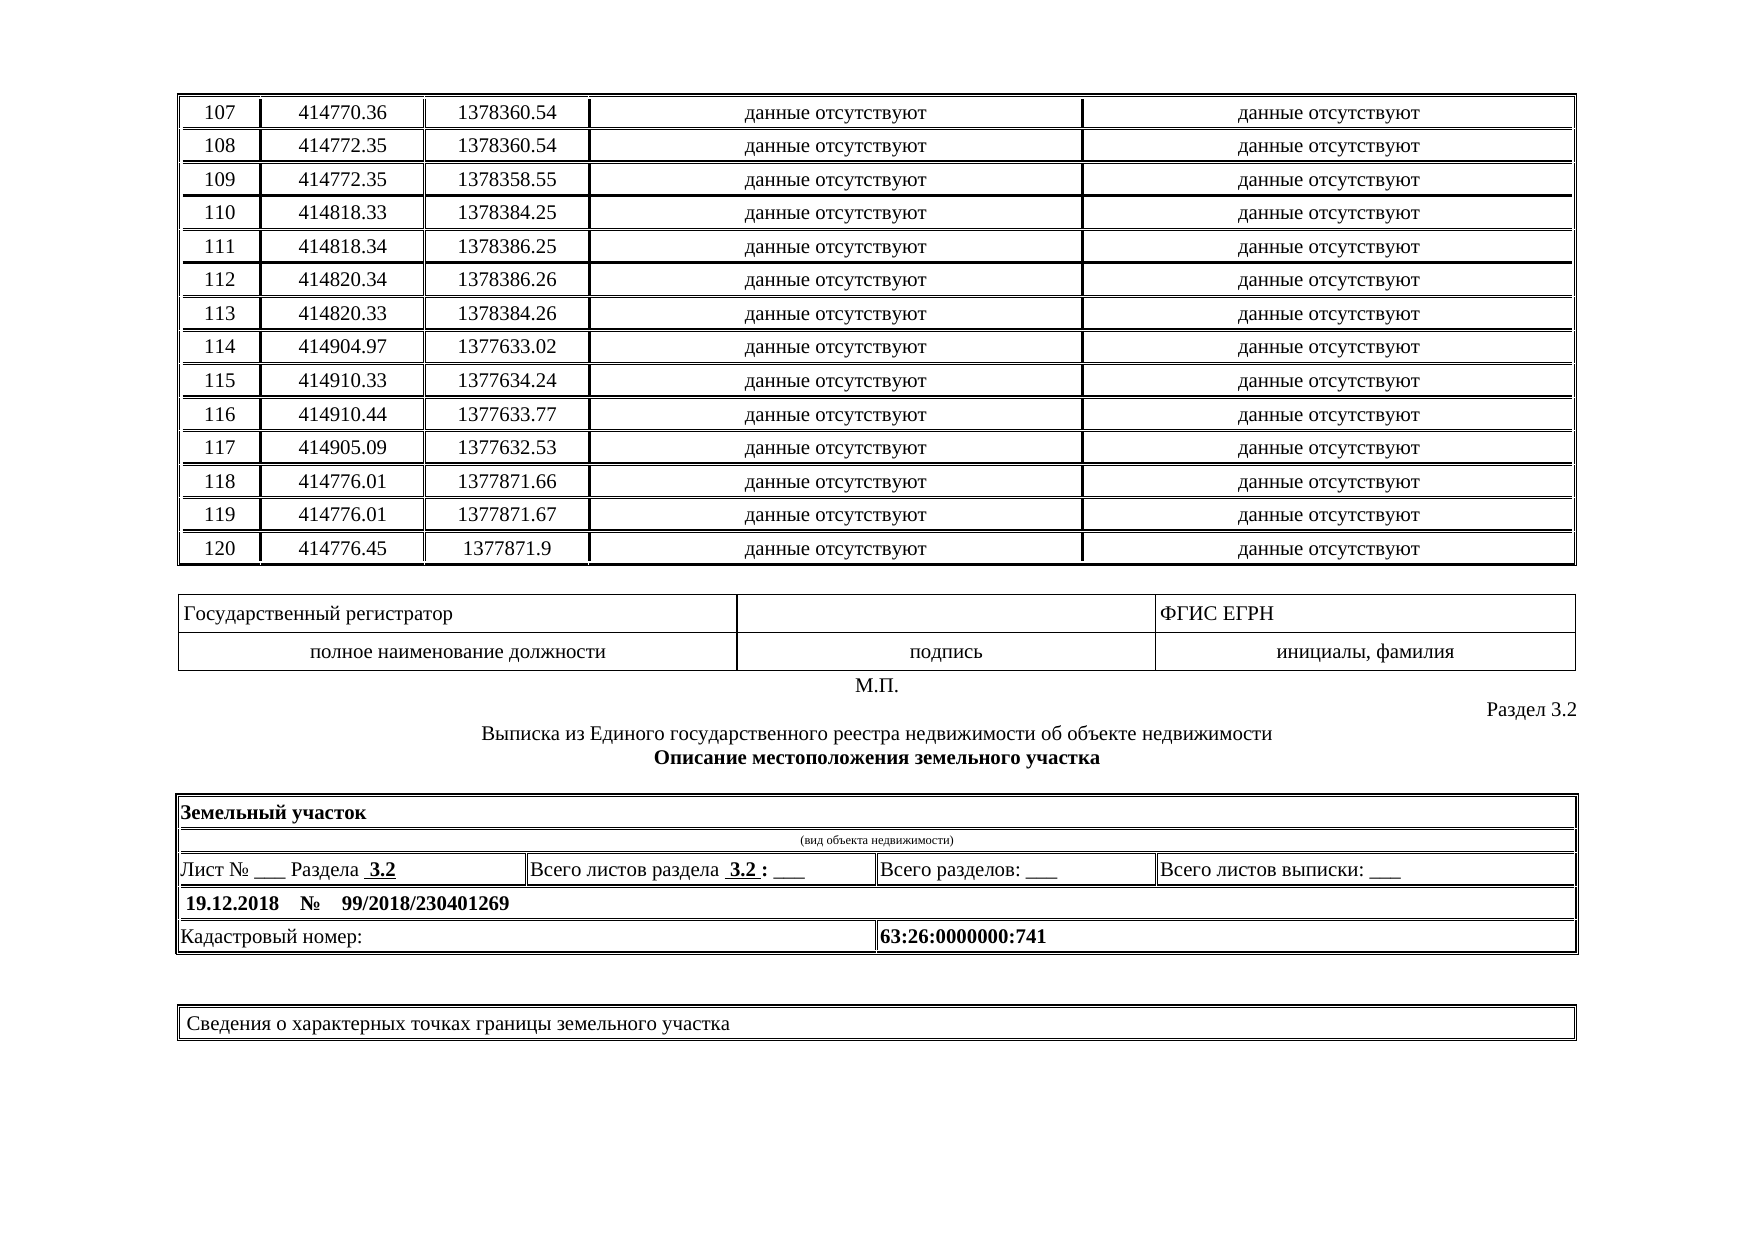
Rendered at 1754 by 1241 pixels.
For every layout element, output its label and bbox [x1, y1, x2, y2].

table_header [174, 89, 1580, 1046]
